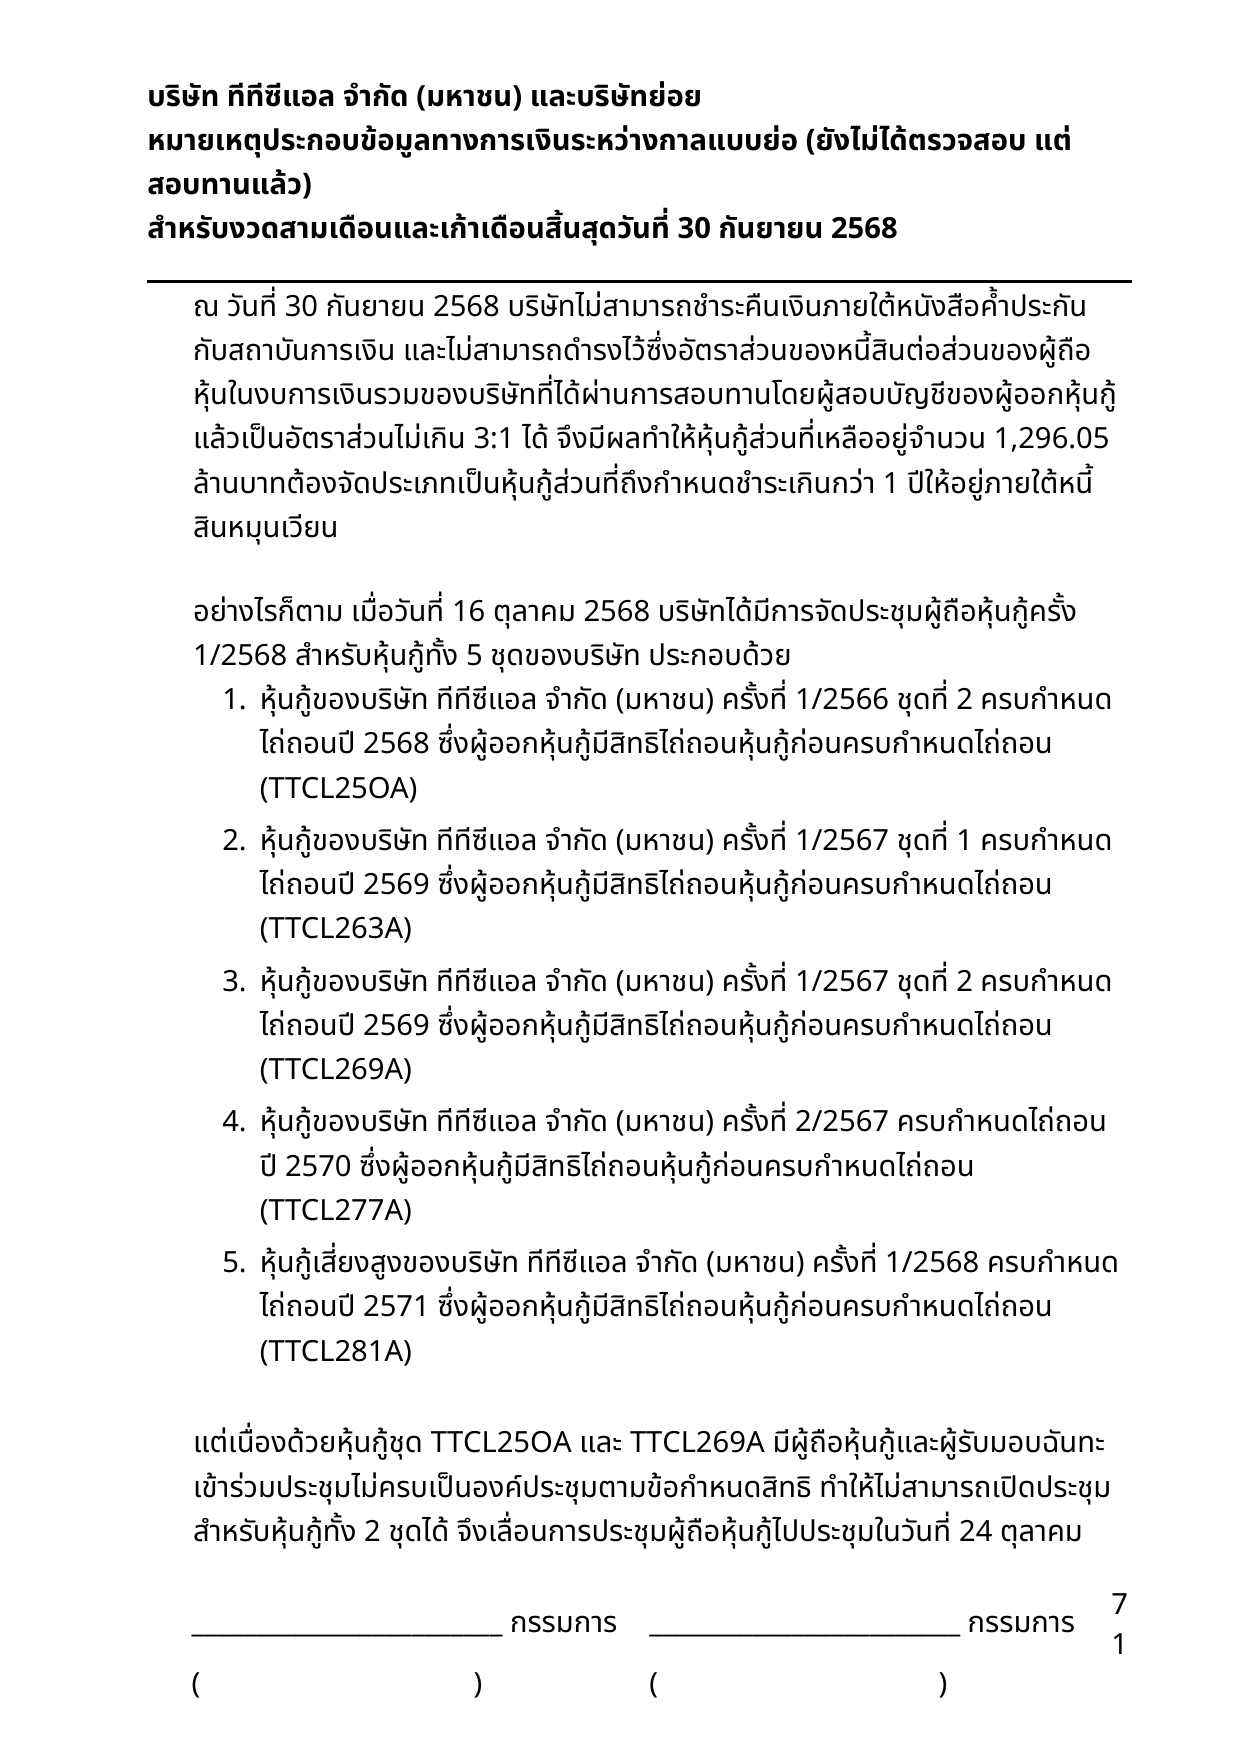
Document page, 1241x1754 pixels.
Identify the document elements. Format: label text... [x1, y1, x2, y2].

list ณ วันที่ 30 กันยายน 2568 บริษัทไม่สามารถชำระคืนเงินภายใต้หนังสือค้ำประกันกับสถาบันการเงิน และไม่สามารถดำรงไว้ซึ่งอัตราส่วนของหนี้สินต่อส่วนของผู้ถือหุ้นในงบการเงินรวมของบริษัทที่ได้ผ่านการสอบทานโดยผู้สอบบัญชีของผู้ออกหุ้นกู้แล้วเป็นอัตราส่วนไม่เกิน 3:1 ได้ จึงมีผลทำให้หุ้นกู้ส่วนที่เหลืออยู่จำนวน 1,296.05 ล้านบาทต้องจัดประเภทเป็นหุ้นกู้ส่วนที่ถึงกำหนดชำระเกินกว่า 1 ปีให้อยู่ภายใต้หนี้สินหมุนเวียน [193, 285, 1122, 550]
list 1. หุ้นกู้ของบริษัท ทีทีซีแอล จำกัด (มหาชน) ครั้งที่ 1/2566 ชุดที่ 2 ครบกำหนดไถ่ถอนปี 2568 ซึ่งผู้ออกหุ้นกู้มีสิทธิไถ่ถอนหุ้นกู้ก่อนครบกำหนดไถ่ถอน (TTCL25OA) [222, 678, 1122, 807]
list 3. หุ้นกู้ของบริษัท ทีทีซีแอล จำกัด (มหาชน) ครั้งที่ 1/2567 ชุดที่ 2 ครบกำหนดไถ่ถอนปี 2569 ซึ่งผู้ออกหุ้นกู้มีสิทธิไถ่ถอนหุ้นกู้ก่อนครบกำหนดไถ่ถอน (TTCL269A) [222, 960, 1122, 1088]
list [193, 1422, 1122, 1554]
list 4. หุ้นกู้ของบริษัท ทีทีซีแอล จำกัด (มหาชน) ครั้งที่ 2/2567 ครบกำหนดไถ่ถอนปี 2570 ซึ่งผู้ออกหุ้นกู้มีสิทธิไถ่ถอนหุ้นกู้ก่อนครบกำหนดไถ่ถอน (TTCL277A) [222, 1101, 1122, 1229]
list 2. หุ้นกู้ของบริษัท ทีทีซีแอล จำกัด (มหาชน) ครั้งที่ 1/2567 ชุดที่ 1 ครบกำหนดไถ่ถอนปี 2569 ซึ่งผู้ออกหุ้นกู้มีสิทธิไถ่ถอนหุ้นกู้ก่อนครบกำหนดไถ่ถอน (TTCL263A) [222, 819, 1122, 947]
list อย่างไรก็ตาม เมื่อวันที่ 16 ตุลาคม 2568 บริษัทได้มีการจัดประชุมผู้ถือหุ้นกู้ครั้ง 1/2568 สำหรับหุ้นกู้ทั้ง 5 ชุดของบริษัท ประกอบด้วย [193, 590, 1122, 678]
list 5. หุ้นกู้เสี่ยงสูงของบริษัท ทีทีซีแอล จำกัด (มหาชน) ครั้งที่ 1/2568 ครบกำหนดไถ่ถอนปี 2571 ซึ่งผู้ออกหุ้นกู้มีสิทธิไถ่ถอนหุ้นกู้ก่อนครบกำหนดไถ่ถอน (TTCL281A) [222, 1241, 1122, 1369]
